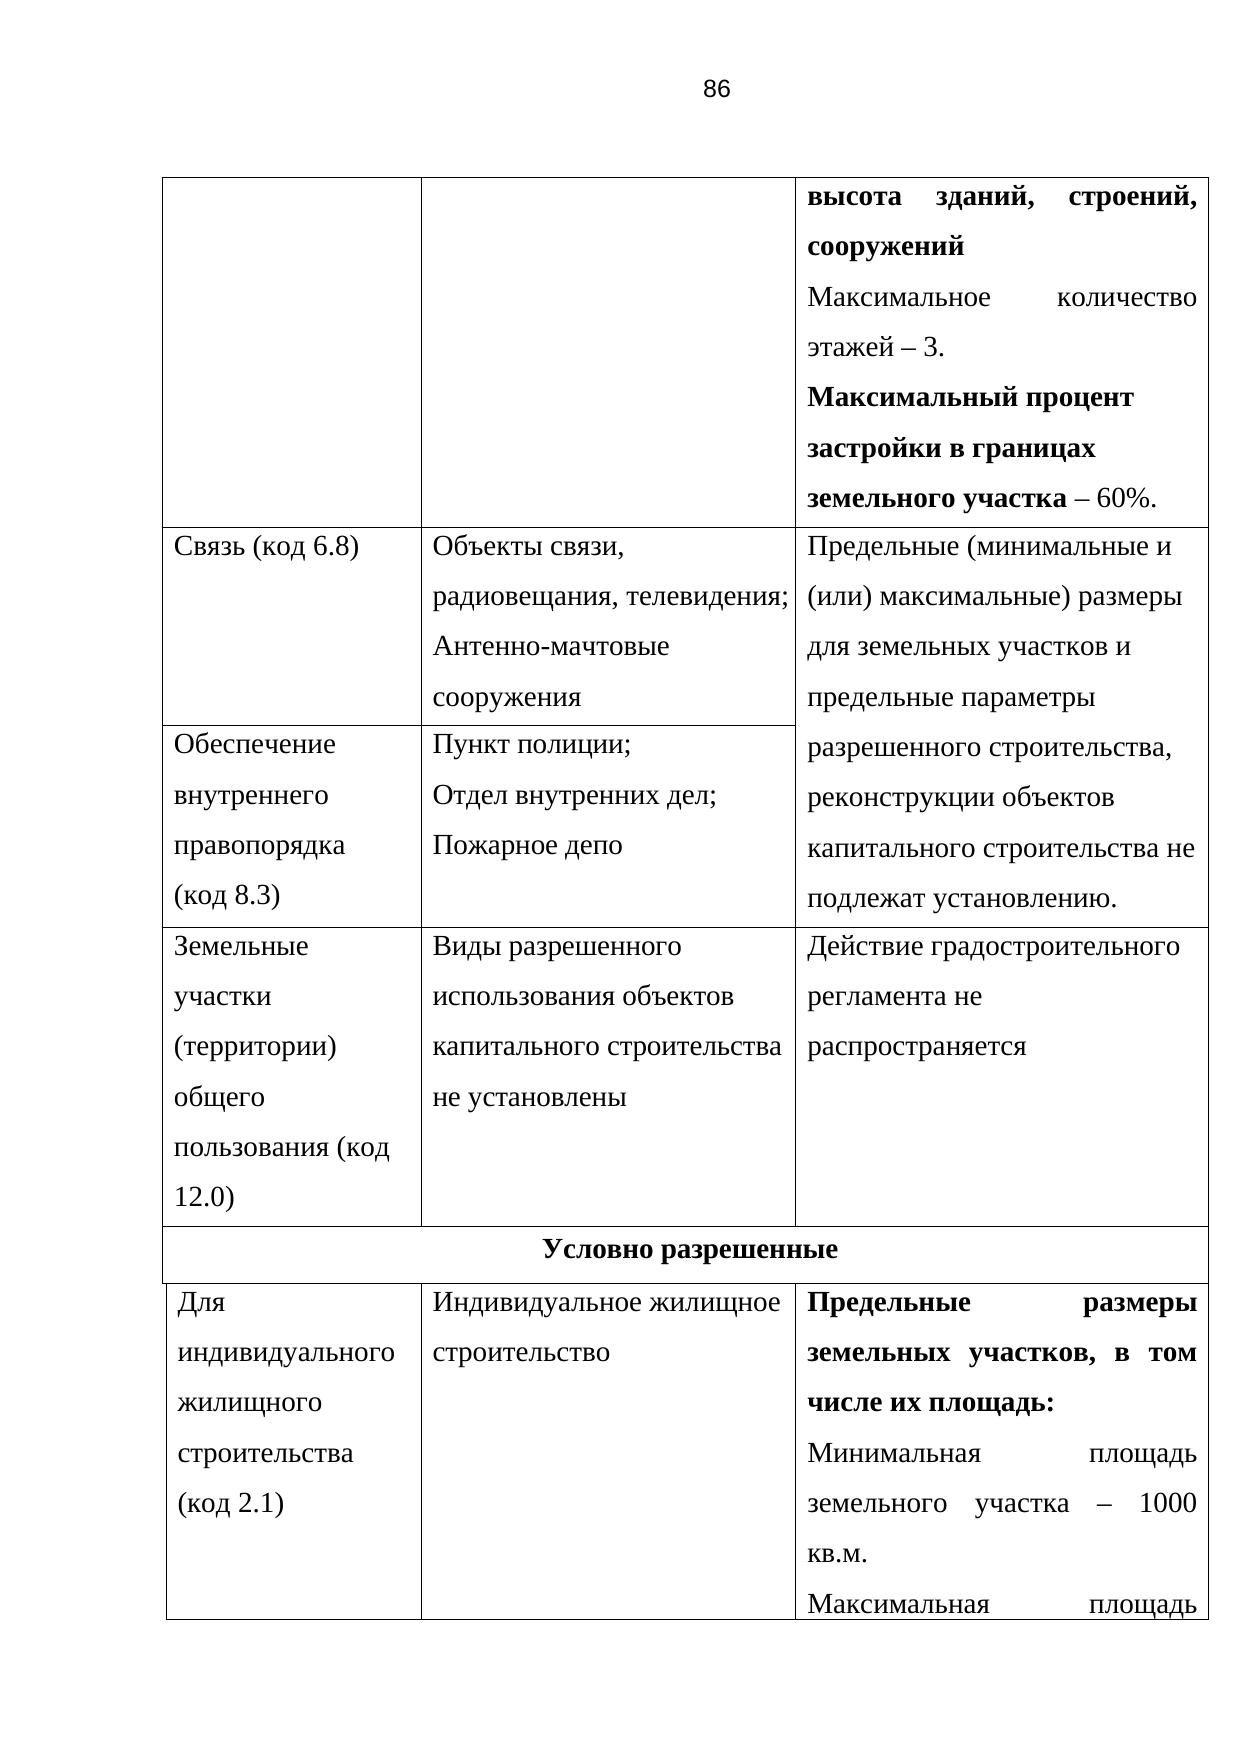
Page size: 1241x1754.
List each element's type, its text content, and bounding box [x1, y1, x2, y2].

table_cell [163, 178, 421, 527]
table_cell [422, 1284, 795, 1619]
table_cell Действие градостроительного регламента не распространяется [796, 928, 1208, 1226]
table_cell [422, 178, 795, 527]
table_cell Пункт полиции; Отдел внутренних дел; Пожарное депо [422, 726, 795, 927]
table_cell Объекты связи, радиовещания, телевидения; Антенно-мачтовые сооружения [422, 528, 795, 725]
table_cell Обеспечение внутреннего правопорядка (код 8.3) [163, 726, 421, 927]
table_cell Земельные участки (территории) общего пользования (код 12.0) [163, 928, 421, 1226]
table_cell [796, 1284, 1208, 1619]
table_cell Виды разрешенного использования объектов капитального строительства не установлены [422, 928, 795, 1226]
table_cell Связь (код 6.8) [163, 528, 421, 725]
table_cell Условно разрешенные [163, 1227, 1208, 1283]
table_cell Предельные (минимальные и (или) максимальные) размеры для земельных участков и предельные параметры разрешенного строительства, реконструкции объектов капитального строительства не подлежат установлению. [796, 528, 1208, 927]
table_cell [167, 1284, 421, 1619]
